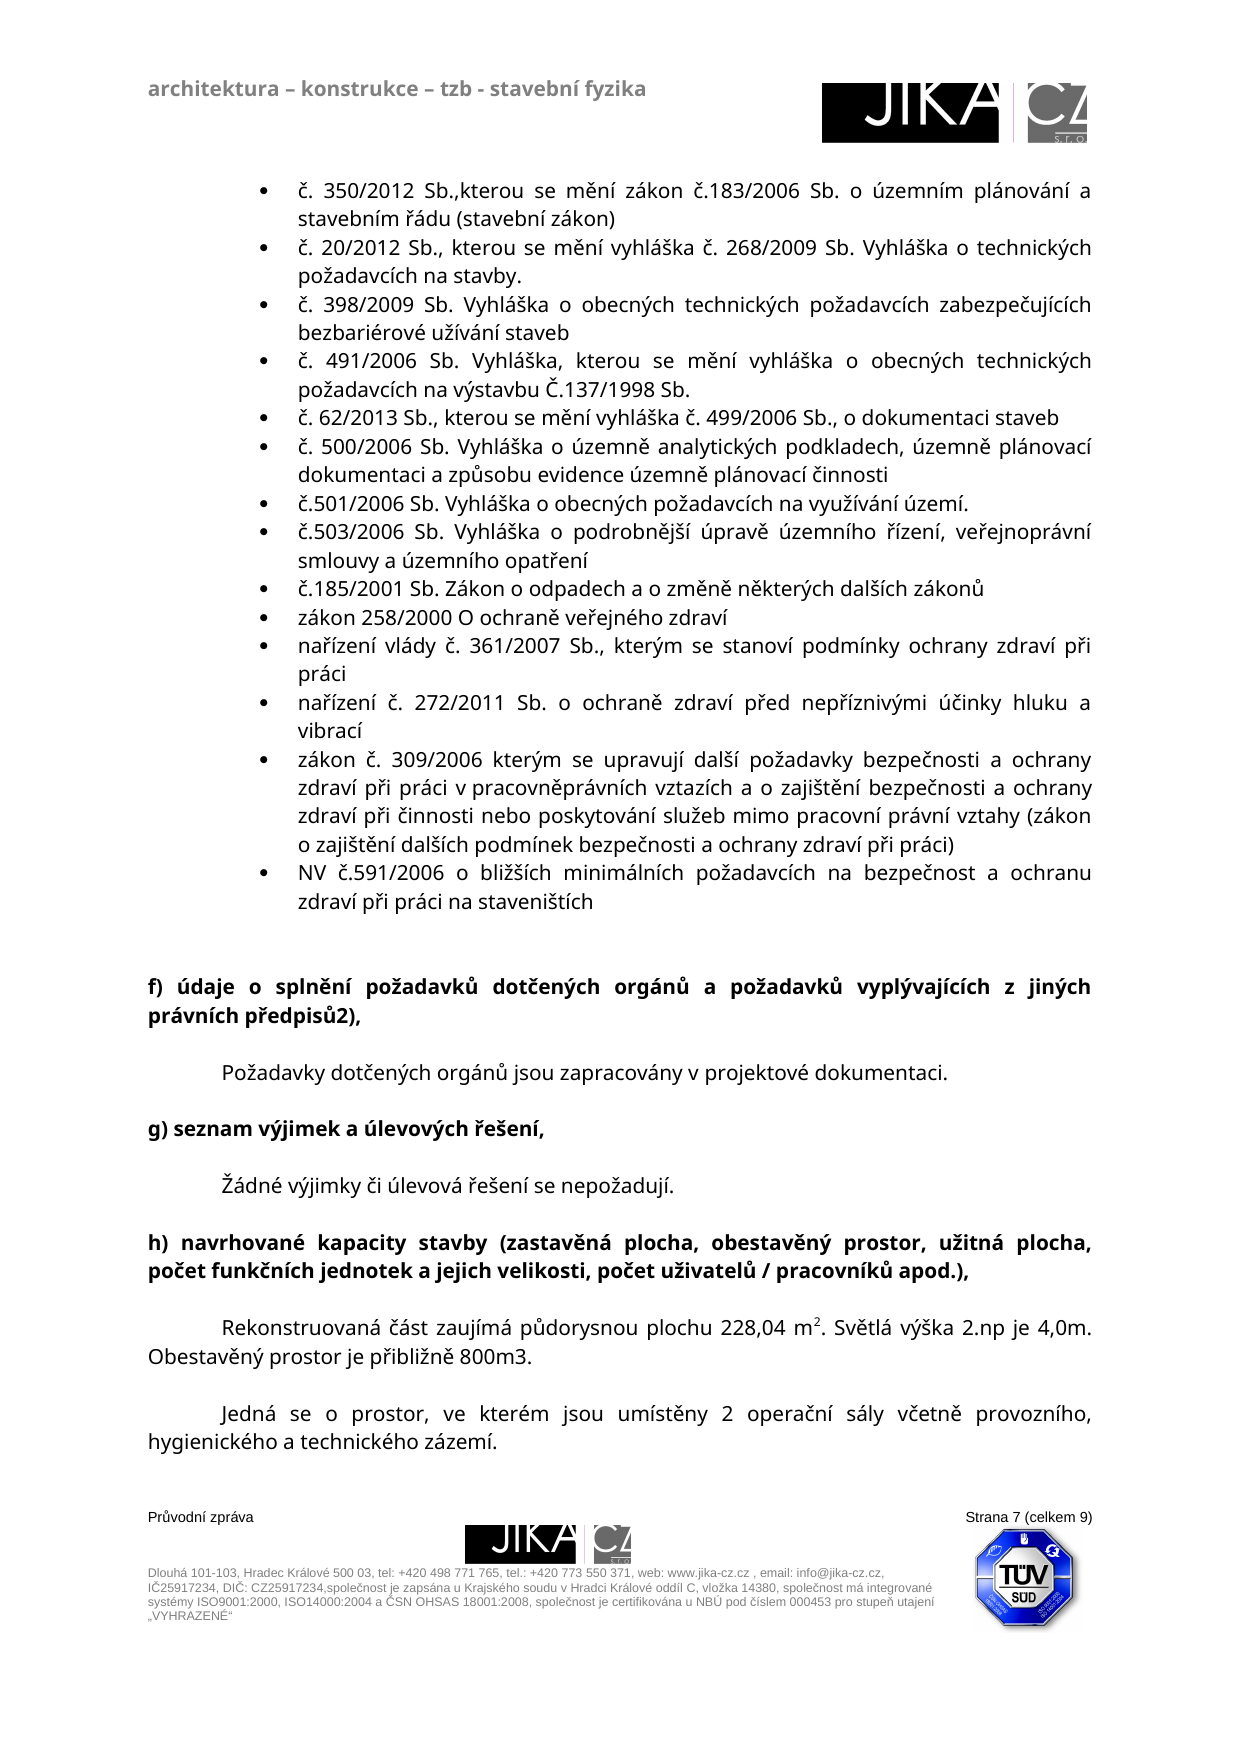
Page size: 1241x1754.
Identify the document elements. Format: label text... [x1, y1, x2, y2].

text h) navrhované kapacity stavby (zastavěná plocha, obestavěný prostor, užitná plocha, počet funkčních jednotek a jejich velikosti, počet uživatelů / pracovníků apod.), [148, 1228, 1093, 1285]
list č.185/2001 Sb. Zákon o odpadech a o změně některých dalších zákonů [260, 574, 1093, 603]
list č. 350/2012 Sb.,kterou se mění zákon č.183/2006 Sb. o územním plánování a stavebním řádu (stavební zákon) [260, 176, 1093, 233]
list nařízení vlády č. 361/2007 Sb., kterým se stanoví podmínky ochrany zdraví při práci [260, 631, 1093, 688]
text Žádné výjimky či úlevová řešení se nepožadují. [148, 1171, 1093, 1200]
text Rekonstruovaná část zaujímá půdorysnou plochu 228,04 m2. Světlá výška 2.np je 4,0m. Obestavěný prostor je přibližně 800m3. [148, 1313, 1093, 1370]
picture [972, 1525, 1084, 1633]
picture [465, 1525, 631, 1564]
list č. 491/2006 Sb. Vyhláška, kterou se mění vyhláška o obecných technických požadavcích na výstavbu Č.137/1998 Sb. [260, 347, 1093, 403]
list č.501/2006 Sb. Vyhláška o obecných požadavcích na využívání území. [260, 489, 1093, 517]
list zákon 258/2000 O ochraně veřejného zdraví [260, 603, 1093, 631]
list zákon č. 309/2006 kterým se upravují další požadavky bezpečnosti a ochrany zdraví při práci v pracovněprávních vztazích a o zajištění bezpečnosti a ochrany zdraví při činnosti nebo poskytování služeb mimo pracovní právní vztahy (zákon o zajištění dalších podmínek bezpečnosti a ochrany zdraví při práci) [260, 745, 1093, 858]
list č. 398/2009 Sb. Vyhláška o obecných technických požadavcích zabezpečujících bezbariérové užívání staveb [260, 290, 1093, 347]
list NV č.591/2006 o bližších minimálních požadavcích na bezpečnost a ochranu zdraví při práci na staveništích [260, 858, 1093, 915]
list č. 62/2013 Sb., kterou se mění vyhláška č. 499/2006 Sb., o dokumentaci staveb [260, 403, 1093, 432]
text Požadavky dotčených orgánů jsou zapracovány v projektové dokumentaci. [148, 1058, 1093, 1086]
list č. 20/2012 Sb., kterou se mění vyhláška č. 268/2009 Sb. Vyhláška o technických požadavcích na stavby. [260, 233, 1093, 290]
list č.503/2006 Sb. Vyhláška o podrobnější úpravě územního řízení, veřejnoprávní smlouvy a územního opatření [260, 517, 1093, 574]
text f) údaje o splnění požadavků dotčených orgánů a požadavků vyplývajících z jiných právních předpisů2), [148, 972, 1093, 1029]
list nařízení č. 272/2011 Sb. o ochraně zdraví před nepříznivými účinky hluku a vibrací [260, 688, 1093, 745]
picture [822, 83, 1087, 143]
list č. 500/2006 Sb. Vyhláška o územně analytických podkladech, územně plánovací dokumentaci a způsobu evidence územně plánovací činnosti [260, 432, 1093, 489]
text g) seznam výjimek a úlevových řešení, [148, 1114, 1093, 1143]
text Jedná se o prostor, ve kterém jsou umístěny 2 operační sály včetně provozního, hygienického a technického zázemí. [148, 1399, 1093, 1456]
